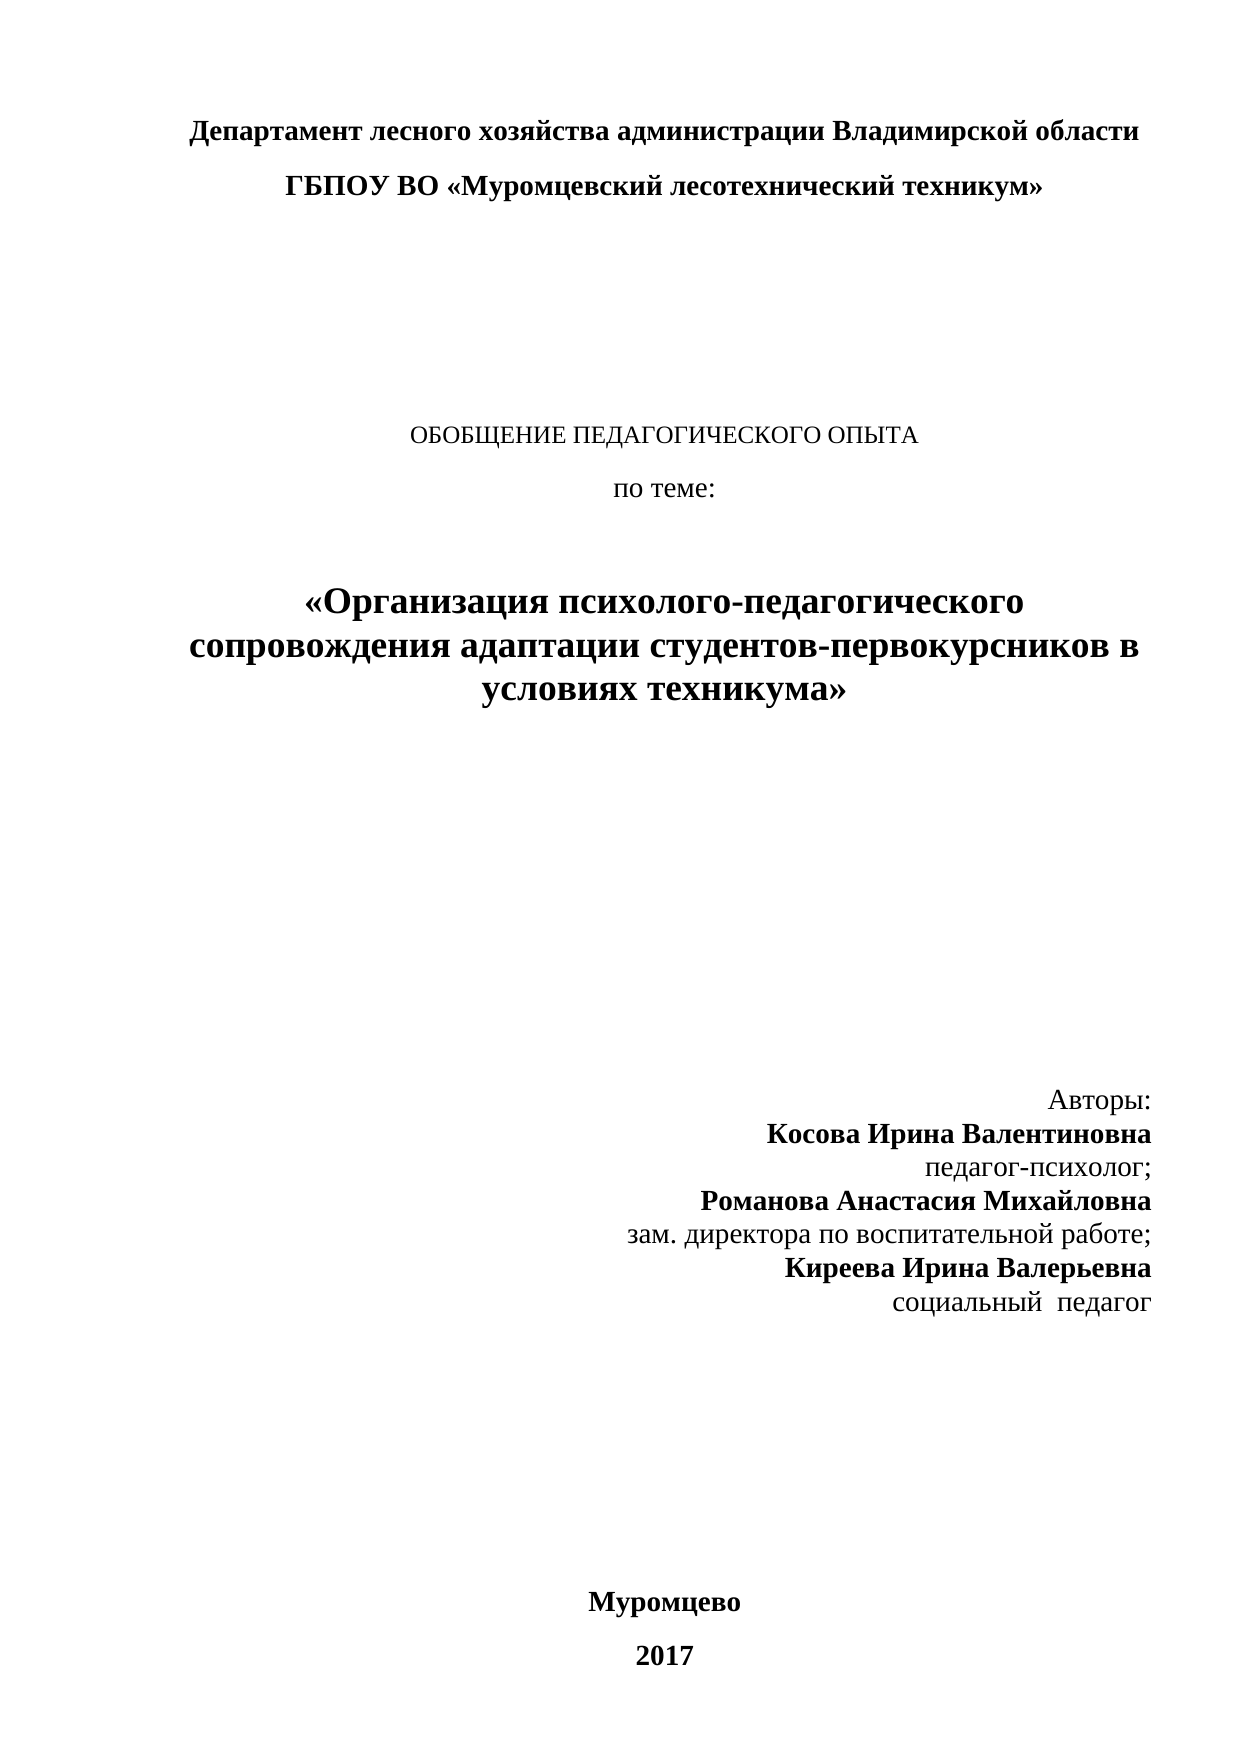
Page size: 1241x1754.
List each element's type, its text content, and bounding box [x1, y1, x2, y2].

text по теме: [177, 470, 1152, 504]
text Авторы: [177, 1082, 1152, 1116]
text Косова Ирина Валентиновна [177, 1116, 1152, 1149]
text ГБПОУ ВО «Муромцевский лесотехнический техникум» [177, 168, 1152, 201]
text Департамент лесного хозяйства администрации Владимирской области [177, 113, 1152, 147]
text Романова Анастасия Михайловна [177, 1183, 1152, 1217]
text зам. директора по воспитательной работе; [177, 1217, 1152, 1250]
text «Организация психолого-педагогического сопровождения адаптации студентов-первокурсников в условиях техникума» [177, 579, 1152, 708]
text ОБОБЩЕНИЕ ПЕДАГОГИЧЕСКОГО ОПЫТА [177, 421, 1152, 449]
text социальный педагог [177, 1284, 1152, 1317]
text 2017 [177, 1638, 1152, 1672]
text Муромцево [177, 1584, 1152, 1617]
text Киреева Ирина Валерьевна [177, 1250, 1152, 1284]
text педагог-психолог; [177, 1149, 1152, 1183]
